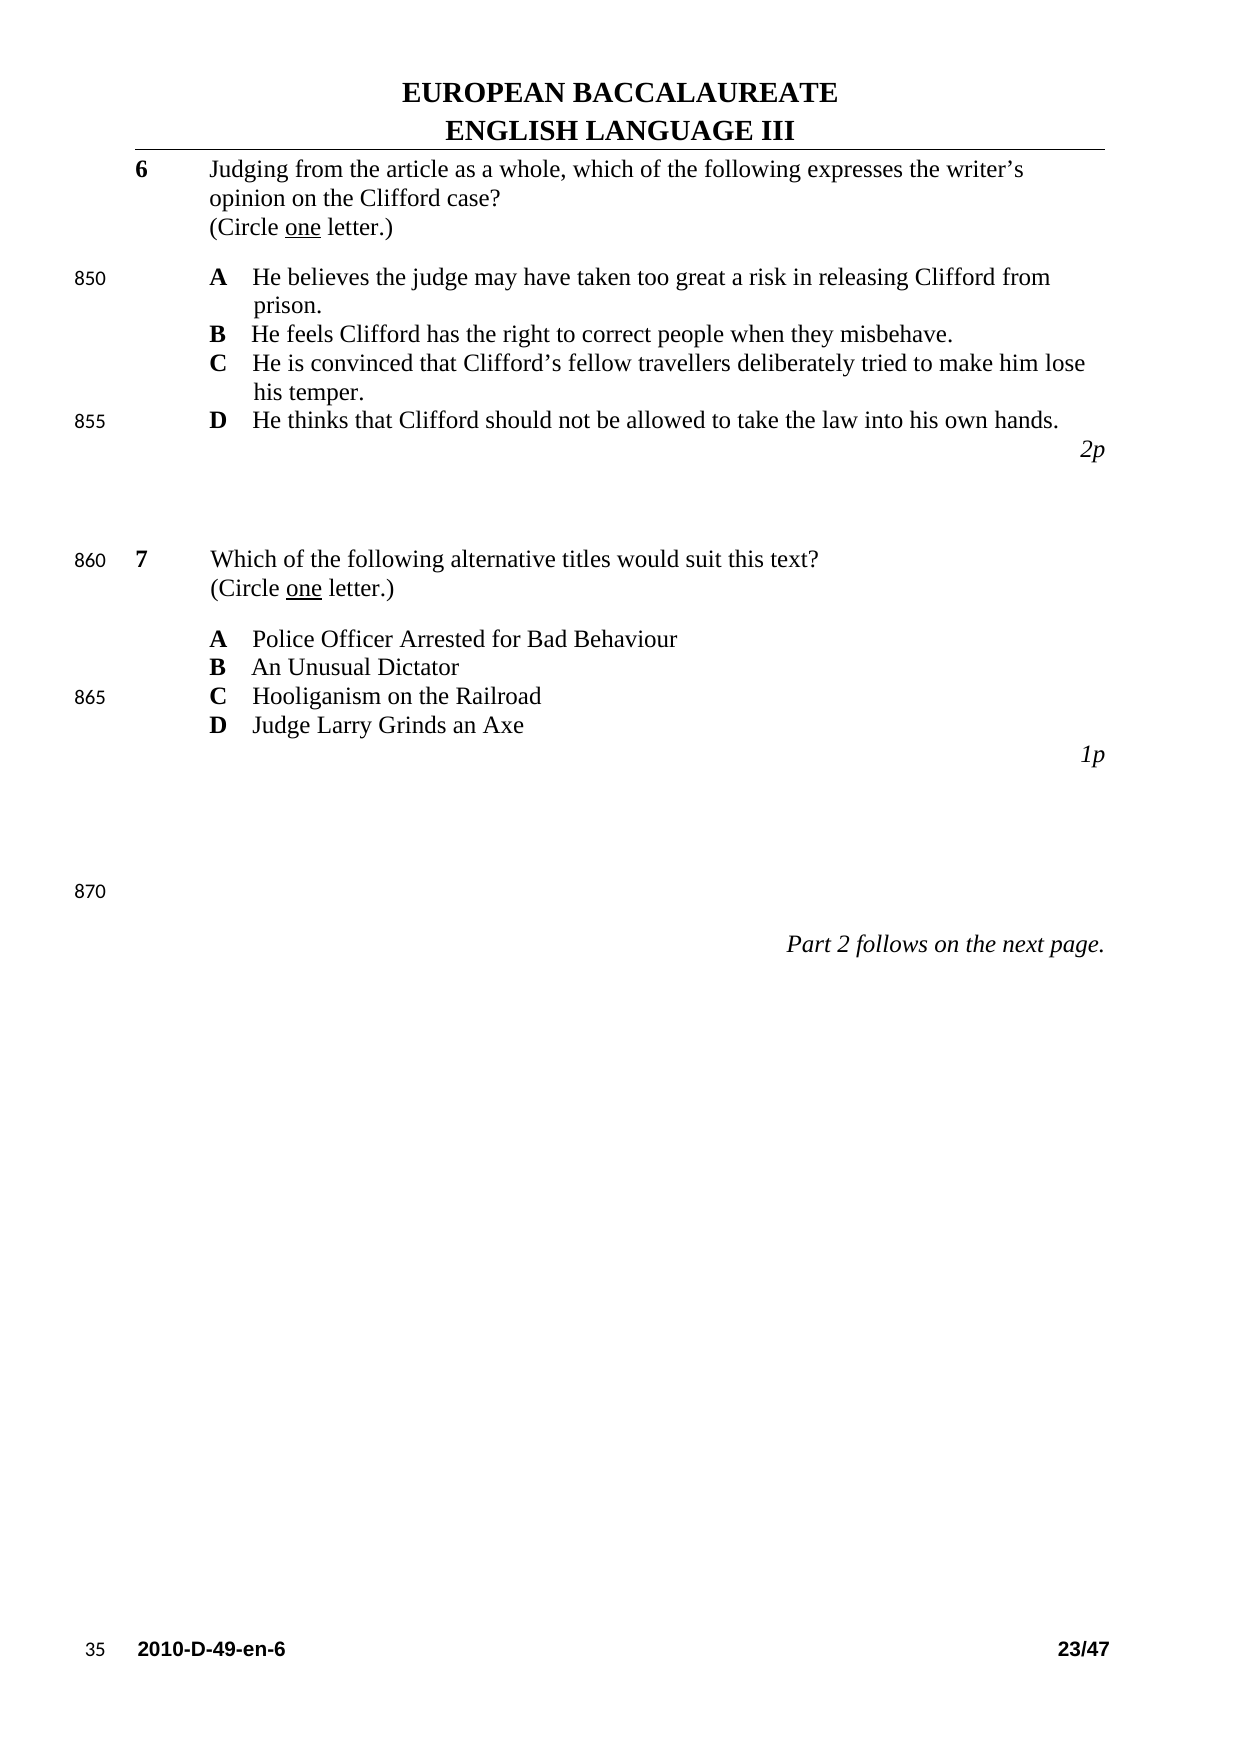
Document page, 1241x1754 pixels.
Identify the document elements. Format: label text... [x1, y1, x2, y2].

text Part 2 follows on the next page. [76, 929, 1105, 958]
text D Judge Larry Grinds an Axe [209, 710, 1105, 739]
text 2p [76, 434, 1105, 463]
list Which of the following alternative titles would suit this text? [135, 544, 1105, 573]
text 1p [76, 739, 1105, 767]
text 6 Judging from the article as a whole, which of the following expresses the writer’s opinion on the Clifford case? [135, 154, 1105, 212]
text A Police Officer Arrested for Bad Behaviour [209, 624, 1105, 652]
text B An Unusual Dictator [209, 652, 1105, 681]
text D He thinks that Clifford should not be allowed to take the law into his own hands. [209, 406, 1105, 434]
text B He feels Clifford has the right to correct people when they misbehave. [209, 319, 1105, 348]
text (Circle one letter.) [135, 573, 1105, 602]
text C He is convinced that Clifford’s fellow travellers deliberately tried to make him lose his temper. [209, 348, 1105, 406]
text A He believes the judge may have taken too great a risk in releasing Clifford from prison. [209, 262, 1105, 319]
text (Circle one letter.) [209, 212, 1105, 240]
text C Hooliganism on the Railroad [209, 681, 1105, 710]
